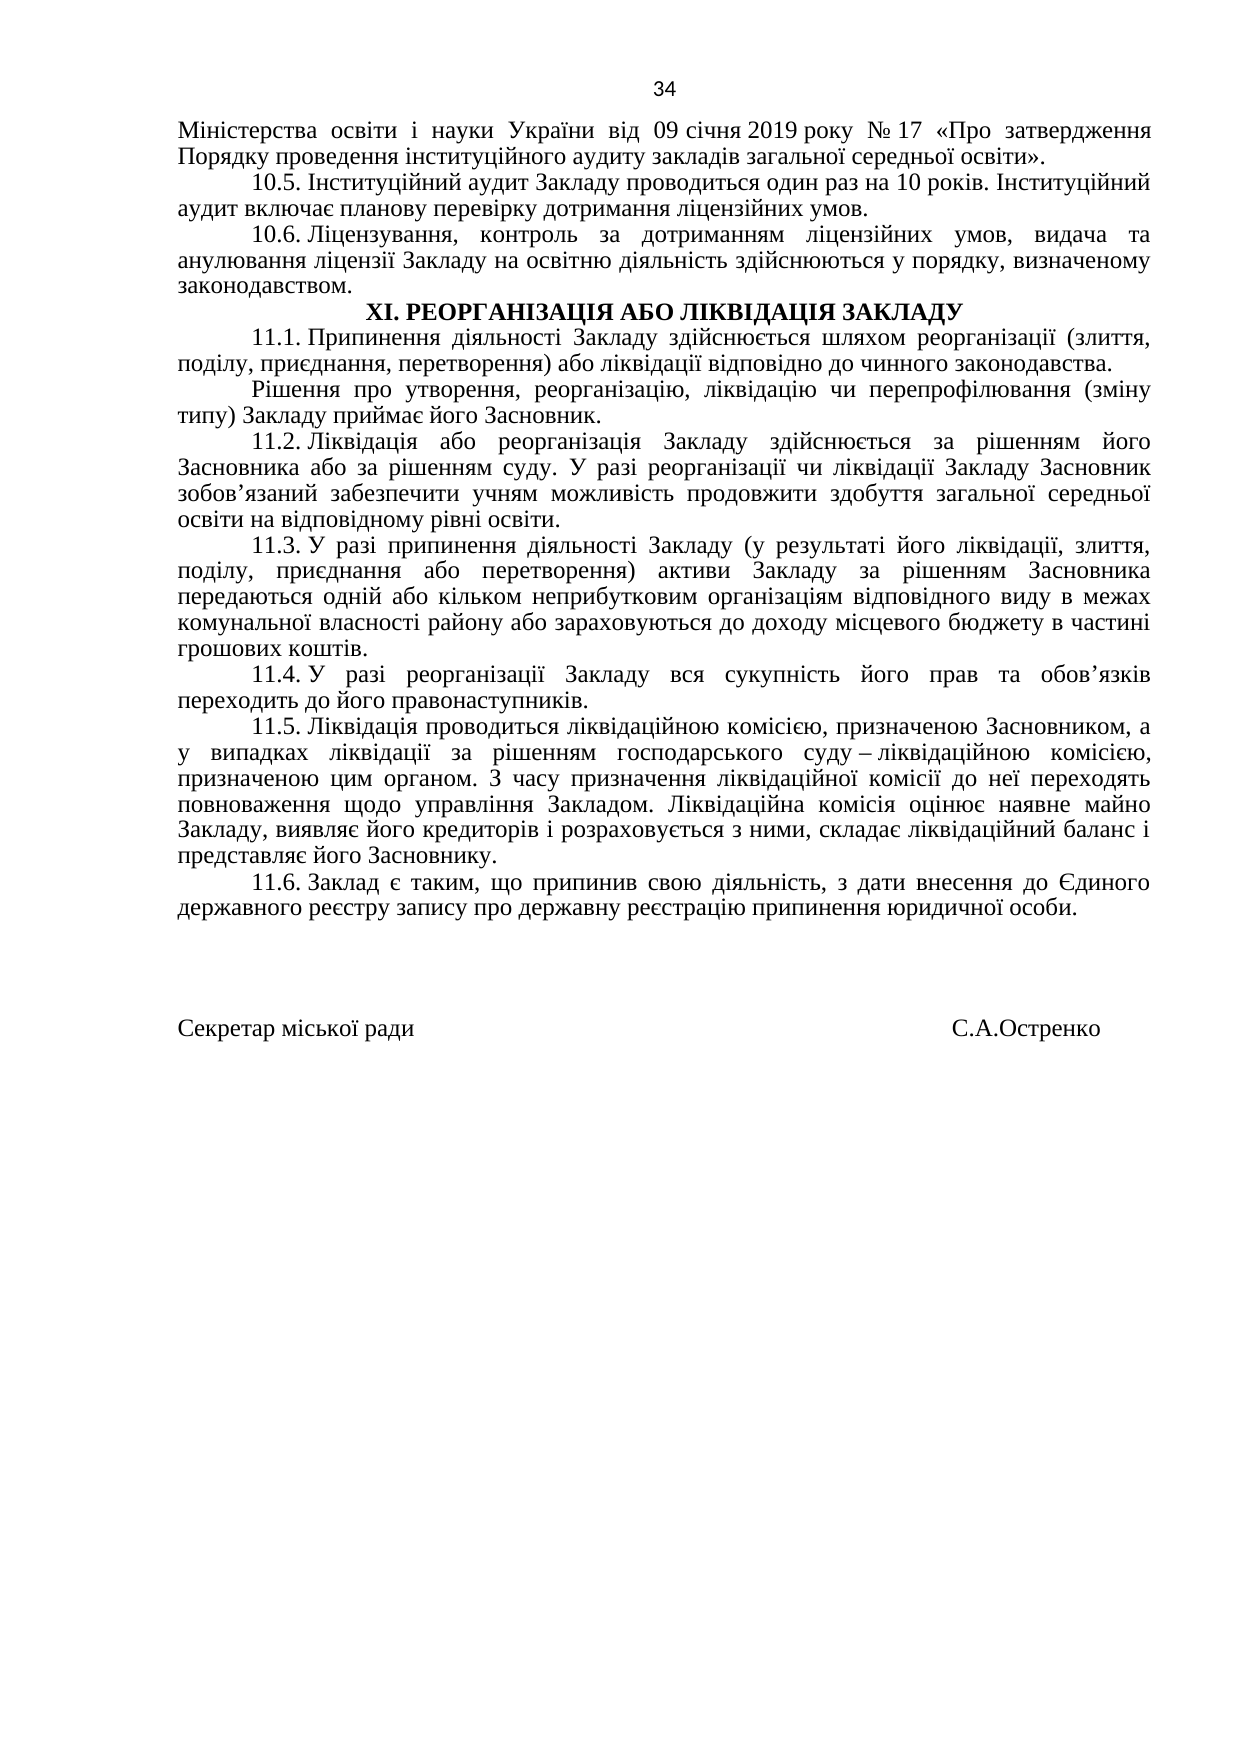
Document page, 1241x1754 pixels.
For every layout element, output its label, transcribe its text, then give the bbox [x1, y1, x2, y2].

text XІ. РЕОРГАНІЗАЦІЯ АБО ЛІКВІДАЦІЯ ЗАКЛАДУ [177, 299, 1152, 325]
text 11.6. Заклад є таким, що припинив свою діяльність, з дати внесення до Єдиного державного реєстру запису про державну реєстрацію припинення юридичної особи. [177, 869, 1152, 921]
text 11.1. Припинення діяльності Закладу здійснюється шляхом реорганізації (злиття, поділу, приєднання, перетворення) або ліквідації відповідно до чинного законодавства. [177, 325, 1152, 377]
text 11.2. Ліквідація або реорганізація Закладу здійснюється за рішенням його Засновника або за рішенням суду. У разі реорганізації чи ліквідації Закладу Засновник зобов’язаний забезпечити учням можливість продовжити здобуття загальної середньої освіти на відповідному рівні освіти. [177, 429, 1152, 532]
text 10.6. Ліцензування, контроль за дотриманням ліцензійних умов, видача та анулювання ліцензії Закладу на освітню діяльність здійснюються у порядку, визначеному законодавством. [177, 222, 1152, 299]
text 11.3. У разі припинення діяльності Закладу (у результаті його ліквідації, злиття, поділу, приєднання або перетворення) активи Закладу за рішенням Засновника передаються одній або кільком неприбутковим організаціям відповідного виду в межах комунальної власності району або зараховуються до доходу місцевого бюджету в частині грошових коштів. [177, 532, 1152, 662]
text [177, 118, 1152, 170]
text 11.5. Ліквідація проводиться ліквідаційною комісією, призначеною Засновником, а у випадках ліквідації за рішенням господарського суду – ліквідаційною комісією, призначеною цим органом. З часу призначення ліквідаційної комісії до неї переходять повноваження щодо управління Закладом. Ліквідаційна комісія оцінює наявне майно Закладу, виявляє його кредиторів і розраховується з ними, складає ліквідаційний баланс і представляє його Засновнику. [177, 714, 1152, 869]
text 11.4. У разі реорганізації Закладу вся сукупність його прав та обов’язків переходить до його правонаступників. [177, 662, 1152, 714]
text Секретар міської ради С.А.Остренко [177, 1013, 1152, 1042]
text Рішення про утворення, реорганізацію, ліквідацію чи перепрофілювання (зміну типу) Закладу приймає його Засновник. [177, 377, 1152, 429]
text 10.5. Інституційний аудит Закладу проводиться один раз на 10 років. Інституційний аудит включає планову перевірку дотримання ліцензійних умов. [177, 170, 1152, 222]
